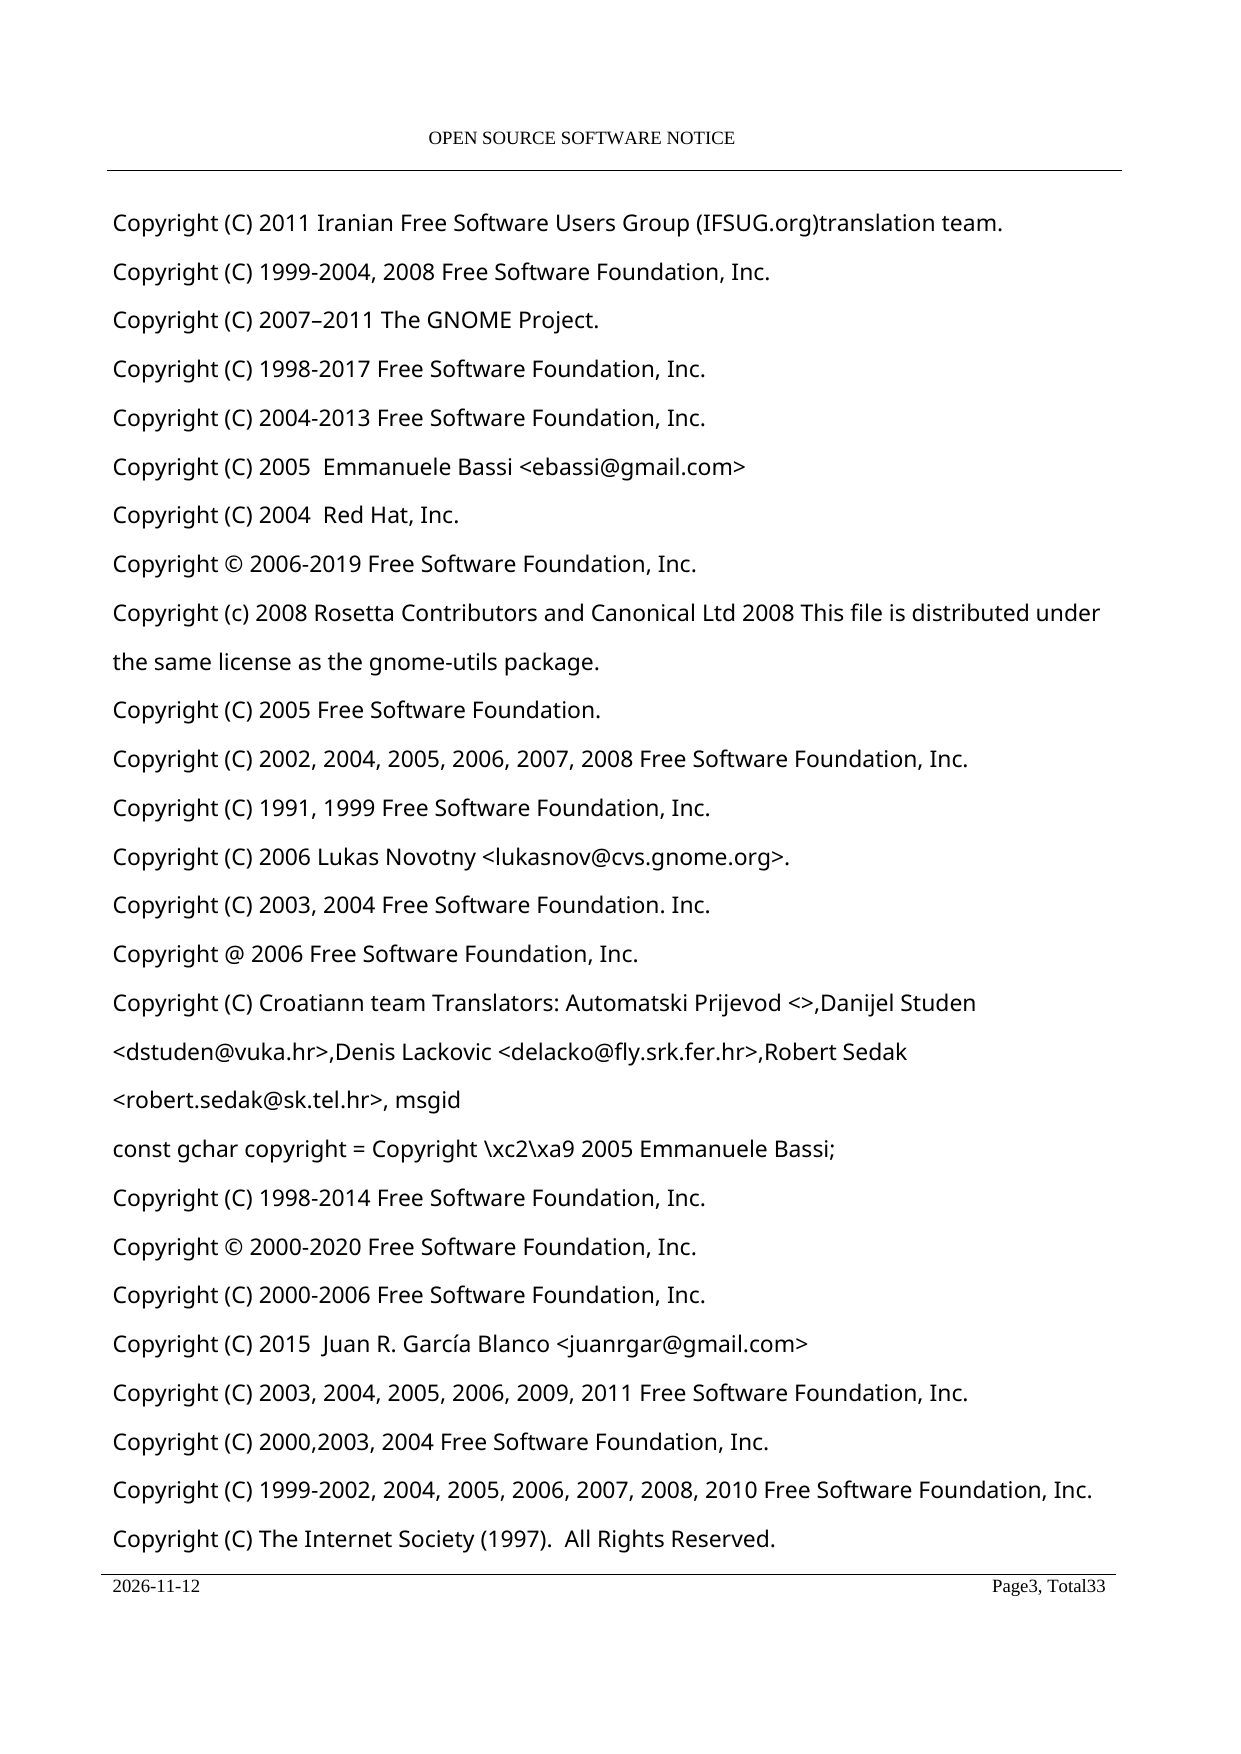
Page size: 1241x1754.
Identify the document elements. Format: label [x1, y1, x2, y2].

text [112, 206, 1128, 1555]
